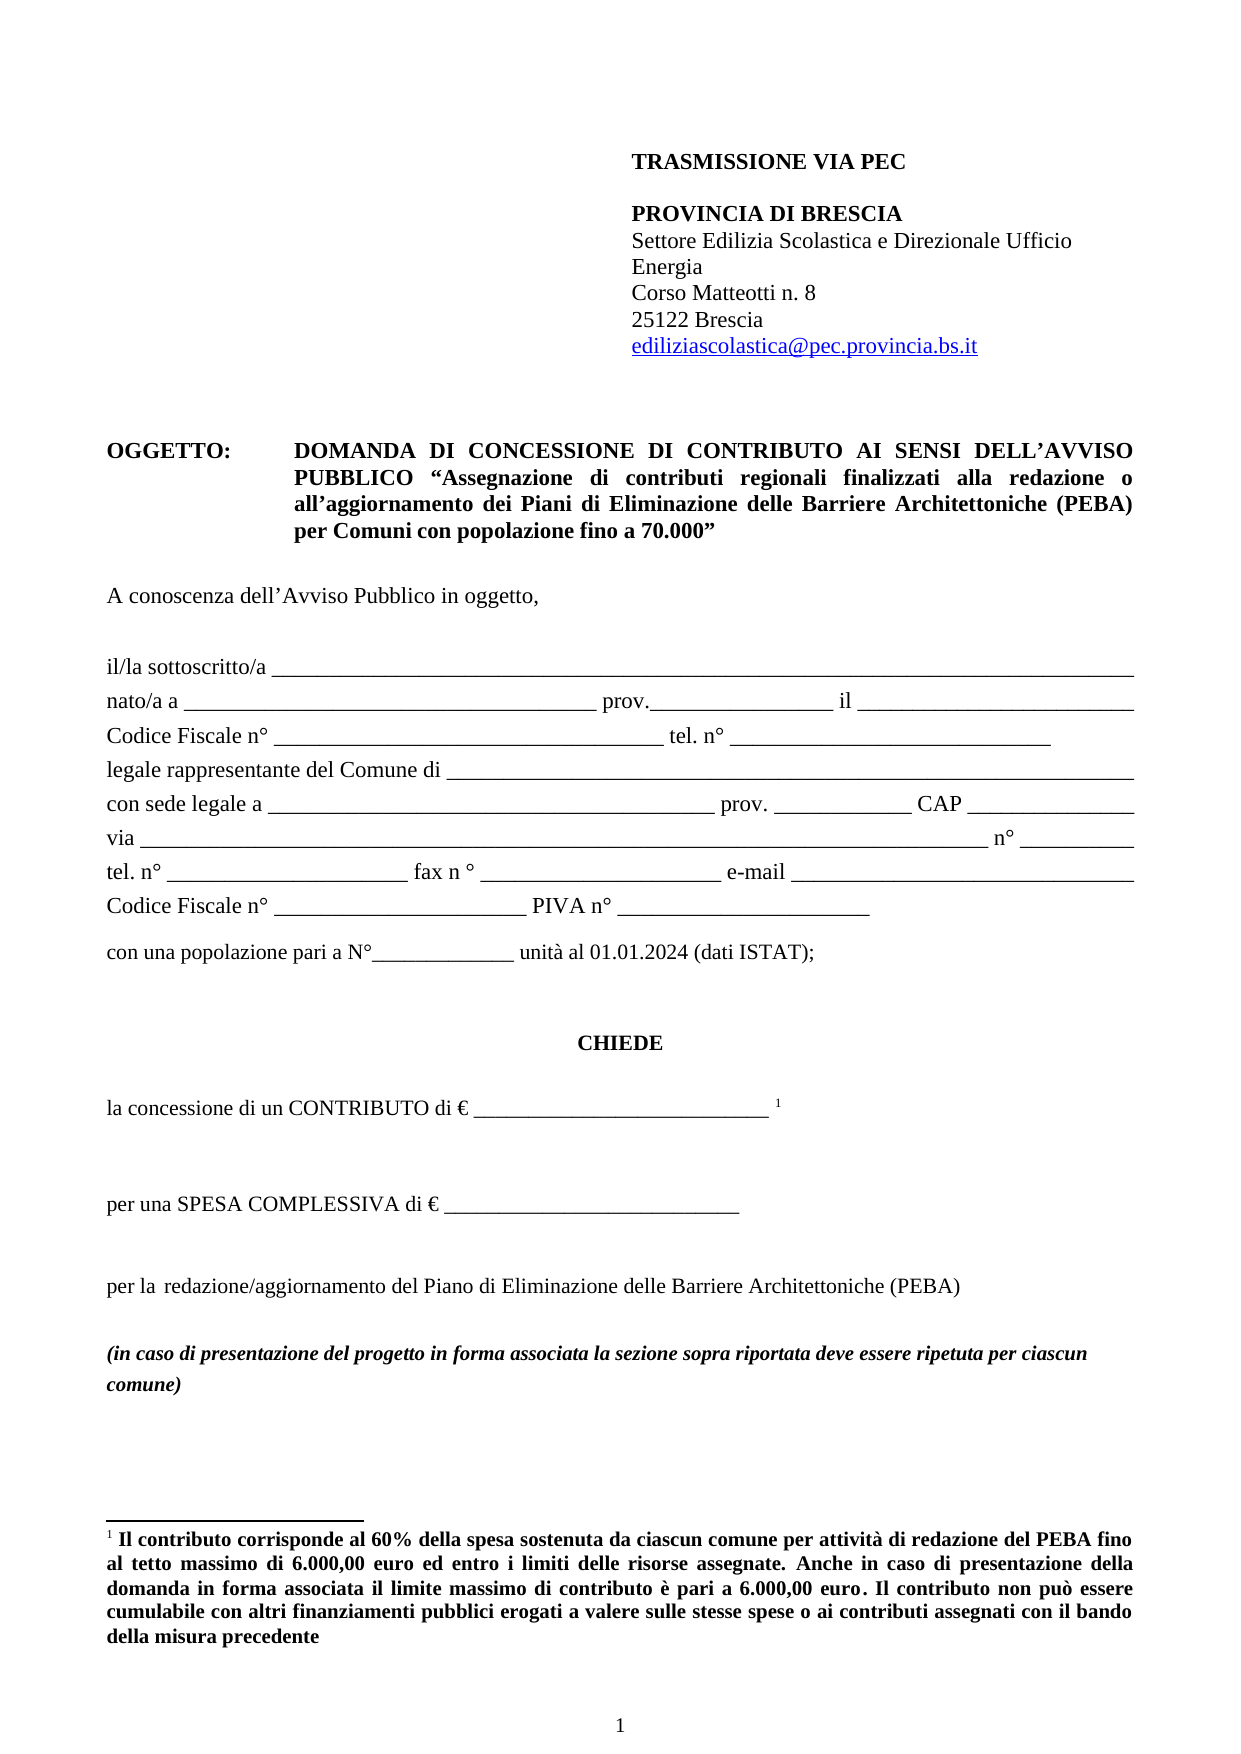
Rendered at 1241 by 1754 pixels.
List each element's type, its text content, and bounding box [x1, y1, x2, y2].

text nato/a a ____________________________________ prov.________________ il [106, 688, 1134, 714]
text legale rappresentante del Comune di [106, 756, 1134, 782]
text il/la sottoscritto/a [106, 653, 1134, 680]
text per una SPESA COMPLESSIVA di € ___________________________ [106, 1191, 1134, 1216]
text Corso Matteotti n. 8 [631, 279, 1134, 306]
text via __________________________________________________________________________ n° [106, 824, 1134, 851]
text A conoscenza dell’Avviso Pubblico in oggetto, [106, 582, 1134, 608]
text con sede legale a _______________________________________ prov. ____________ CAP [106, 790, 1134, 816]
text Codice Fiscale n° ______________________ PIVA n° ______________________ [106, 893, 1134, 919]
text PROVINCIA DI BRESCIA [631, 200, 1134, 227]
text con una popolazione pari a N°_____________ unità al 01.01.2024 (dati ISTAT); [106, 939, 1134, 964]
text ediliziascolastica@pec.provincia.bs.it [631, 332, 1134, 358]
text Codice Fiscale n° __________________________________ tel. n° ____________________________ [106, 722, 1134, 748]
text 25122 Brescia [631, 306, 1134, 332]
text (in caso di presentazione del progetto in forma associata la sezione sopra riportata deve essere ripetuta per ciascun comune) [106, 1341, 1134, 1396]
text Settore Edilizia Scolastica e Direzionale Ufficio Energia [556, 227, 1134, 279]
text CHIEDE [106, 1030, 1134, 1055]
text la concessione di un CONTRIBUTO di € ___________________________ [106, 1095, 1134, 1121]
text per la redazione/aggiornamento del Piano di Eliminazione delle Barriere Architettoniche (PEBA) [106, 1273, 1134, 1298]
text tel. n° _____________________ fax n ° _____________________ e-mail [106, 858, 1134, 885]
text OGGETTO: DOMANDA DI CONCESSIONE DI CONTRIBUTO AI SENSI DELL’AVVISO PUBBLICO “Assegnazione di contributi regionali finalizzati alla redazione o all’aggiornamento dei Piani di Eliminazione delle Barriere Architettoniche (PEBA) per Comuni con popolazione fino a 70.000” [106, 438, 1134, 543]
text TRASMISSIONE VIA PEC [631, 148, 1134, 174]
